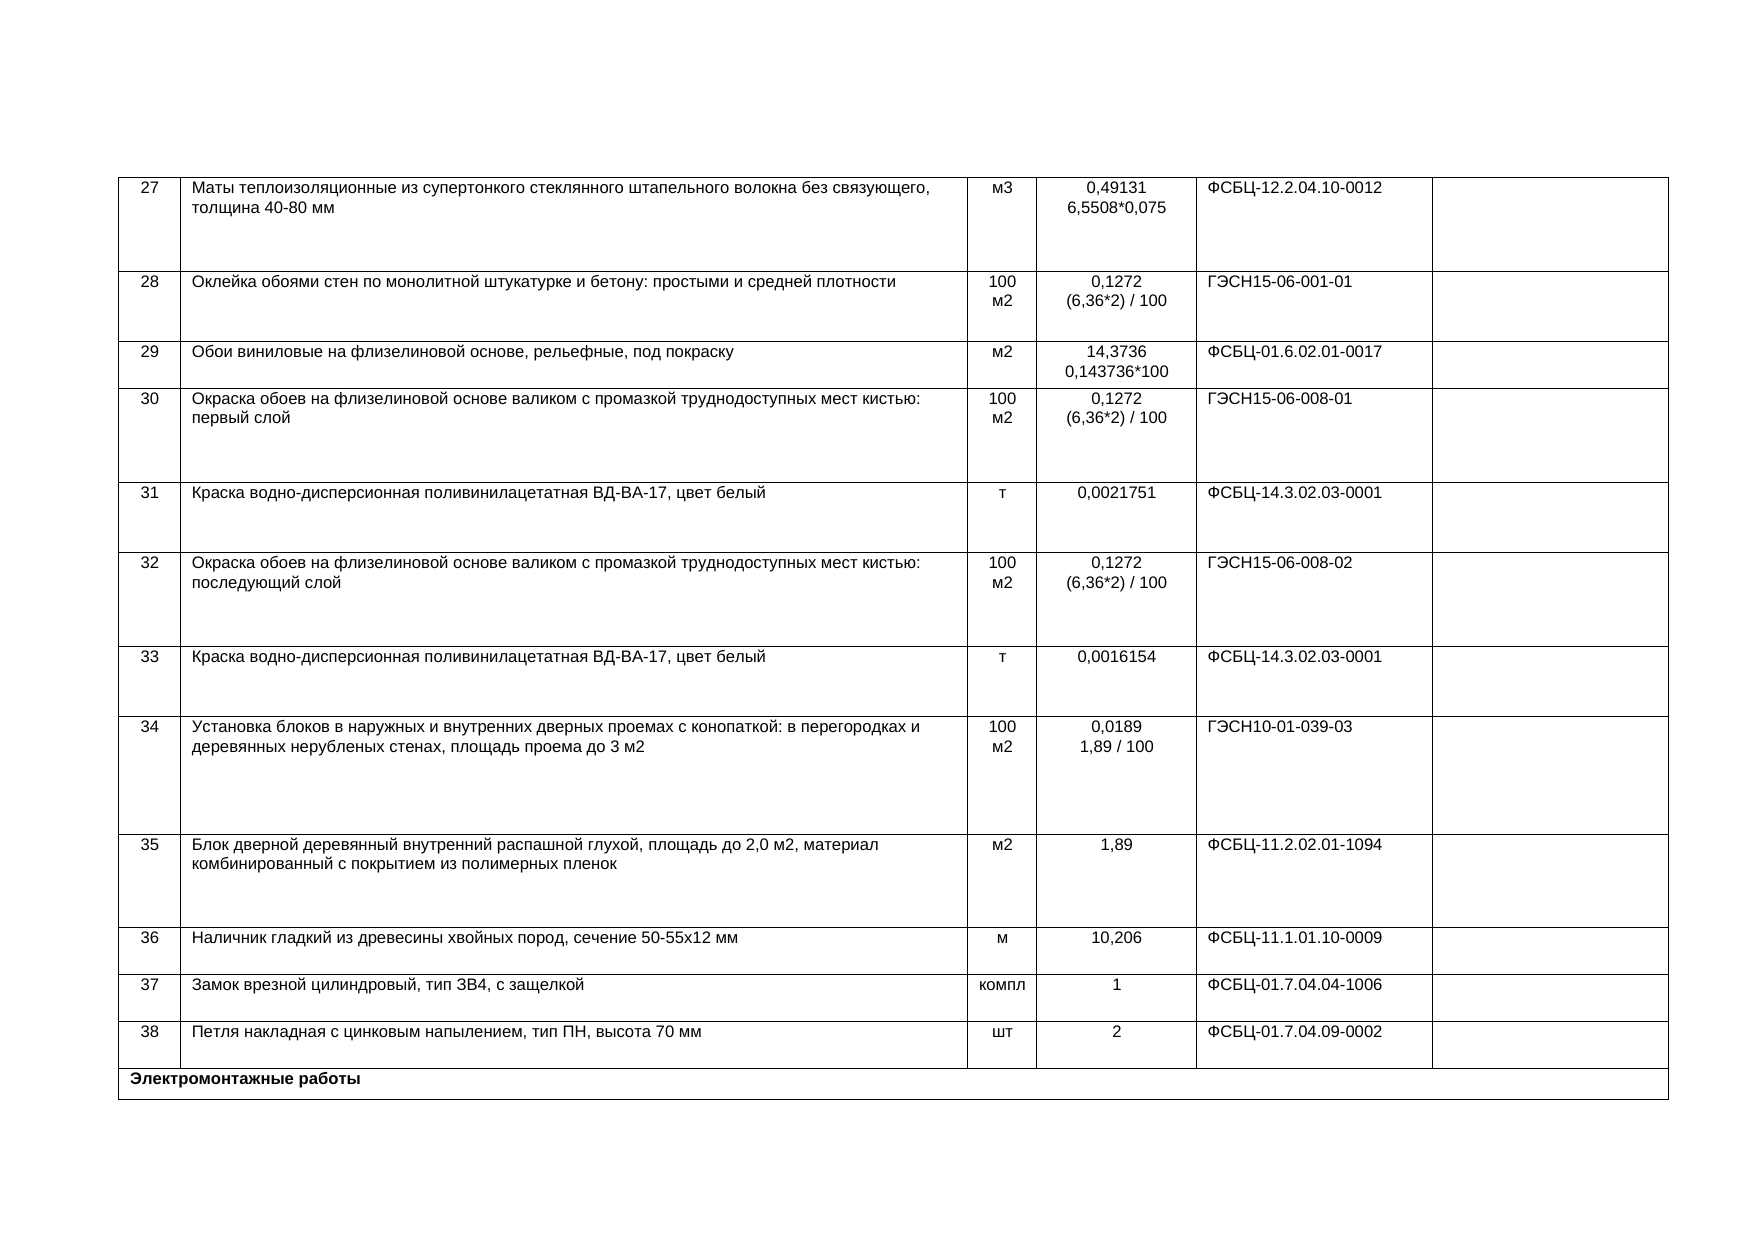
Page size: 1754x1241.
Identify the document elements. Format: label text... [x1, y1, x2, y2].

table_cell 27 [119, 178, 180, 271]
table_cell ГЭСН15-06-008-01 [1197, 389, 1432, 482]
table_cell Наличник гладкий из древесины хвойных пород, сечение 50-55х12 мм [181, 928, 967, 974]
table_cell Маты теплоизоляционные из супертонкого стеклянного штапельного волокна без связующего, толщина 40-80 мм [181, 178, 967, 271]
table_cell ФСБЦ-01.6.02.01-0017 [1197, 342, 1432, 388]
table_cell 100 м2 [968, 717, 1036, 833]
table_cell [1433, 272, 1668, 341]
table_cell 38 [119, 1022, 180, 1068]
table_cell 32 [119, 553, 180, 646]
table_cell 0,1272 (6,36*2) / 100 [1037, 389, 1196, 482]
table_cell Обои виниловые на флизелиновой основе, рельефные, под покраску [181, 342, 967, 388]
table_cell [1433, 835, 1668, 927]
table_cell [1433, 389, 1668, 482]
table_cell 28 [119, 272, 180, 341]
table_cell м2 [968, 835, 1036, 927]
table_cell компл [968, 975, 1036, 1021]
table_cell 0,1272 (6,36*2) / 100 [1037, 553, 1196, 646]
table_cell 1,89 [1037, 835, 1196, 927]
table_cell ФСБЦ-14.3.02.03-0001 [1197, 647, 1432, 716]
table_cell ФСБЦ-11.1.01.10-0009 [1197, 928, 1432, 974]
table_cell м2 [968, 342, 1036, 388]
table_cell Оклейка обоями стен по монолитной штукатурке и бетону: простыми и средней плотности [181, 272, 967, 341]
table_cell [1433, 553, 1668, 646]
table_cell Окраска обоев на флизелиновой основе валиком с промазкой труднодоступных мест кистью: первый слой [181, 389, 967, 482]
table_cell 36 [119, 928, 180, 974]
table_cell 33 [119, 647, 180, 716]
table_cell [1433, 717, 1668, 833]
table_cell [1433, 342, 1668, 388]
table_cell ФСБЦ-14.3.02.03-0001 [1197, 483, 1432, 552]
table_cell Краска водно-дисперсионная поливинилацетатная ВД-ВА-17, цвет белый [181, 483, 967, 552]
table_cell 0,0189 1,89 / 100 [1037, 717, 1196, 833]
table_cell ФСБЦ-01.7.04.09-0002 [1197, 1022, 1432, 1068]
table_cell 37 [119, 975, 180, 1021]
table_cell 100 м2 [968, 272, 1036, 341]
table_cell Блок дверной деревянный внутренний распашной глухой, площадь до 2,0 м2, материал комбинированный с покрытием из полимерных пленок [181, 835, 967, 927]
table_cell ФСБЦ-11.2.02.01-1094 [1197, 835, 1432, 927]
table_cell 34 [119, 717, 180, 833]
table_cell ГЭСН10-01-039-03 [1197, 717, 1432, 833]
table_cell Краска водно-дисперсионная поливинилацетатная ВД-ВА-17, цвет белый [181, 647, 967, 716]
table_cell [1433, 1022, 1668, 1068]
table_cell 35 [119, 835, 180, 927]
table_cell [1433, 178, 1668, 271]
table_cell шт [968, 1022, 1036, 1068]
table_cell [1433, 483, 1668, 552]
table_cell Электромонтажные работы [119, 1069, 1668, 1099]
table_cell 31 [119, 483, 180, 552]
table_cell 1 [1037, 975, 1196, 1021]
table_cell м [968, 928, 1036, 974]
table_cell 14,3736 0,143736*100 [1037, 342, 1196, 388]
table_cell 0,0021751 [1037, 483, 1196, 552]
table_cell Окраска обоев на флизелиновой основе валиком с промазкой труднодоступных мест кистью: последующий слой [181, 553, 967, 646]
table_cell ФСБЦ-12.2.04.10-0012 [1197, 178, 1432, 271]
table_cell ГЭСН15-06-008-02 [1197, 553, 1432, 646]
table_cell 0,49131 6,5508*0,075 [1037, 178, 1196, 271]
table_cell 0,0016154 [1037, 647, 1196, 716]
table_cell 10,206 [1037, 928, 1196, 974]
table_cell ГЭСН15-06-001-01 [1197, 272, 1432, 341]
table_cell Петля накладная с цинковым напылением, тип ПН, высота 70 мм [181, 1022, 967, 1068]
table_cell 29 [119, 342, 180, 388]
table_cell 30 [119, 389, 180, 482]
table_cell 2 [1037, 1022, 1196, 1068]
table_cell Установка блоков в наружных и внутренних дверных проемах с конопаткой: в перегородках и деревянных нерубленых стенах, площадь проема до 3 м2 [181, 717, 967, 833]
table_cell ФСБЦ-01.7.04.04-1006 [1197, 975, 1432, 1021]
table_cell [1433, 647, 1668, 716]
table_cell [1433, 975, 1668, 1021]
table_cell т [968, 647, 1036, 716]
table_cell 100 м2 [968, 389, 1036, 482]
table_cell м3 [968, 178, 1036, 271]
table_cell [1433, 928, 1668, 974]
table_cell 100 м2 [968, 553, 1036, 646]
table_cell т [968, 483, 1036, 552]
table_cell Замок врезной цилиндровый, тип ЗВ4, с защелкой [181, 975, 967, 1021]
table_cell 0,1272 (6,36*2) / 100 [1037, 272, 1196, 341]
